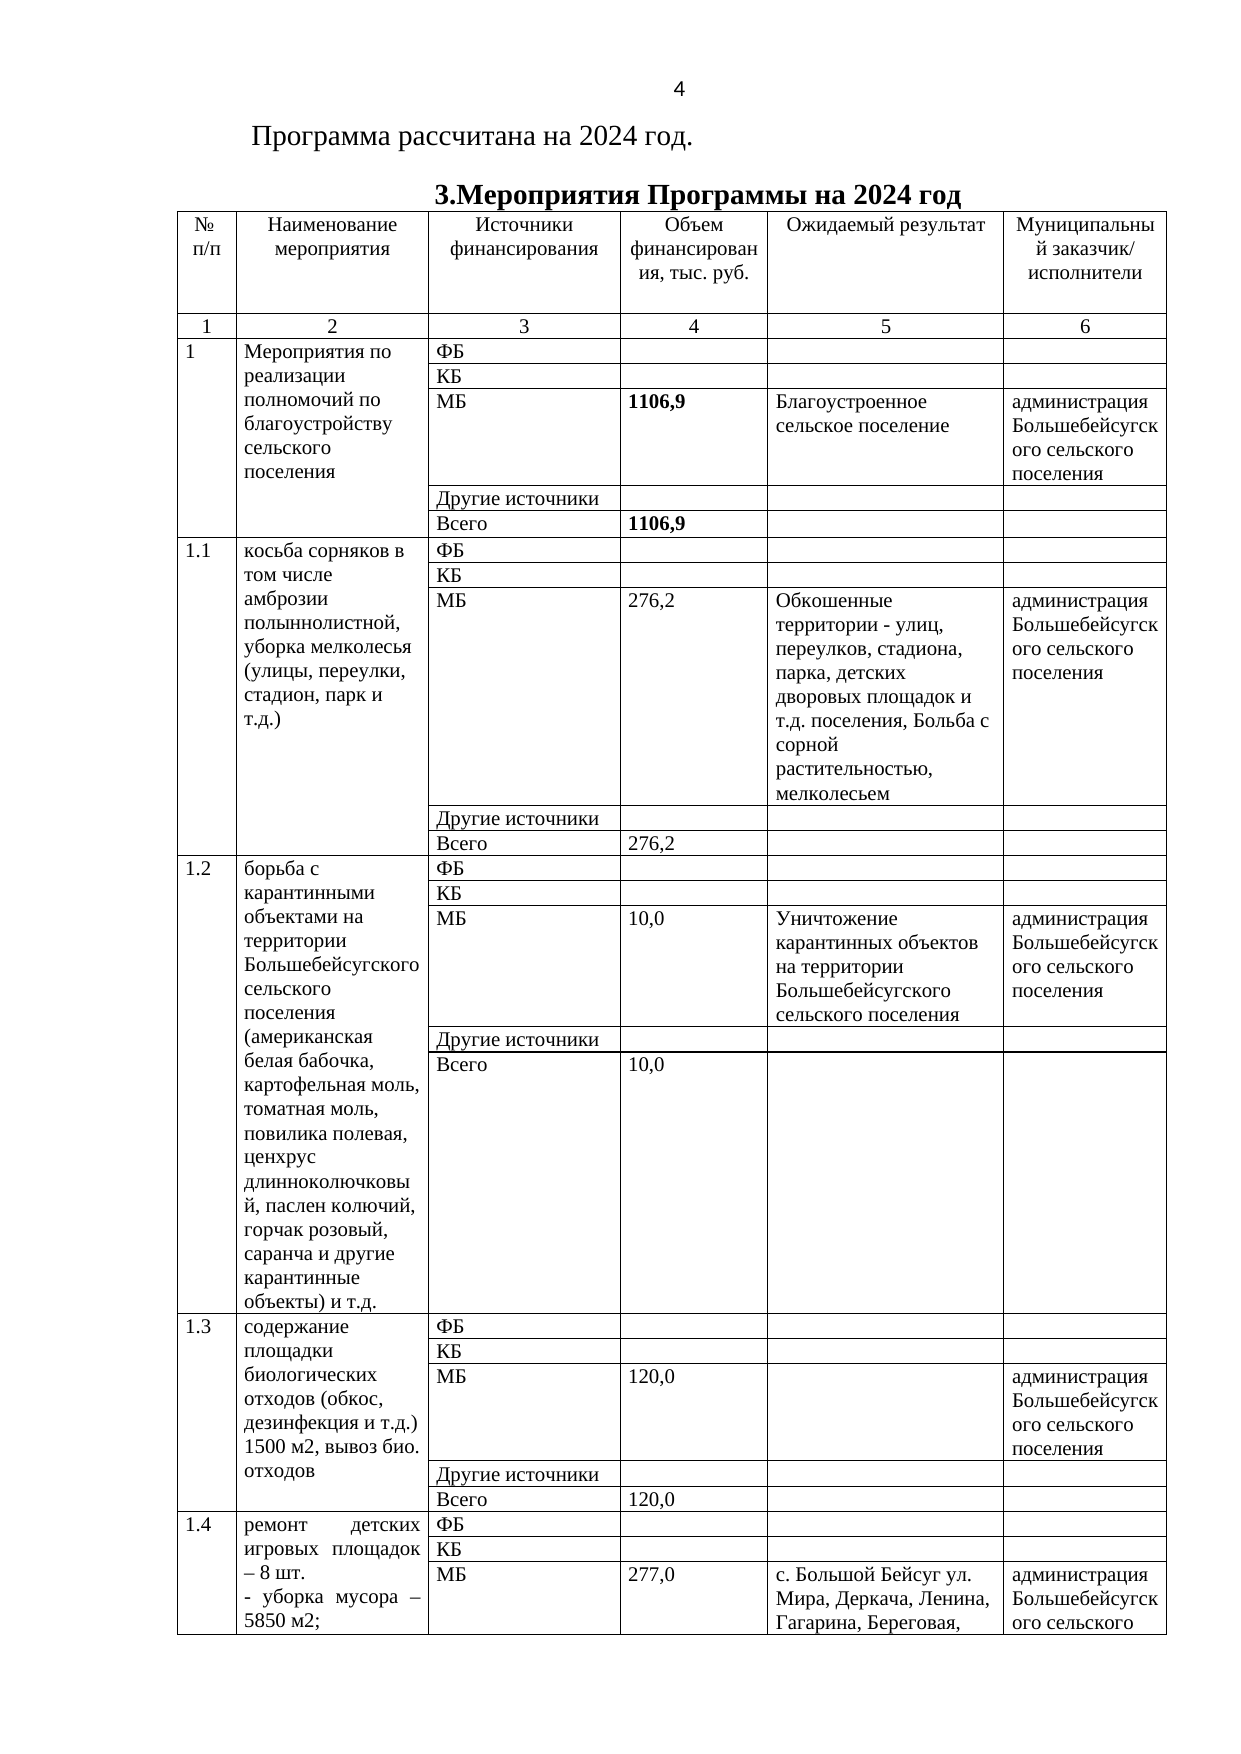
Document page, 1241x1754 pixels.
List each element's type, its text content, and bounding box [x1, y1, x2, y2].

table_cell 1106,9 [621, 511, 767, 537]
table_cell [1004, 1314, 1166, 1338]
table_cell [768, 1053, 1003, 1313]
table_cell Всего [429, 511, 620, 537]
table_cell содержание площадки биологических отходов (обкос, дезинфекция и т.д.) 1500 м2, вывоз био. отходов [237, 1314, 428, 1511]
table_header № п/п [178, 212, 236, 312]
table_cell ФБ [429, 1314, 620, 1338]
table_cell 1.3 [178, 1314, 236, 1511]
table_cell Обкошенные территории - улиц, переулков, стадиона, парка, детских дворовых площадок и т.д. поселения, Больба с сорной растительностью, мелколесьем [768, 588, 1003, 804]
table_cell [1004, 806, 1166, 829]
table_cell ФБ [429, 856, 620, 880]
table_cell [1004, 1537, 1166, 1561]
table_header Источники финансирования [429, 212, 620, 312]
table_cell [1004, 1461, 1166, 1486]
table_cell [621, 486, 767, 510]
table_cell Другие источники [429, 1027, 620, 1051]
table_cell МБ [429, 588, 620, 804]
table_cell КБ [429, 1339, 620, 1363]
table_cell 1106,9 [621, 389, 767, 485]
table_cell [768, 1512, 1003, 1536]
table_cell [1004, 486, 1166, 510]
table_cell 1 [178, 339, 236, 537]
table_cell Всего [429, 1053, 620, 1313]
table_cell [621, 1461, 767, 1486]
table_cell [768, 1487, 1003, 1511]
table_cell борьба с карантинными объектами на территории Большебейсугского сельского поселения (американская белая бабочка, картофельная моль, томатная моль, повилика полевая, ценхрус длинноколючковый, паслен колючий, горчак розовый, саранча и другие карантинные объекты) и т.д. [237, 856, 428, 1313]
table_cell администрация Большебейсугского сельского поселения [1004, 906, 1166, 1026]
table_cell ФБ [429, 1512, 620, 1536]
table_cell МБ [429, 906, 620, 1026]
table_cell [1004, 856, 1166, 880]
table_cell [1004, 563, 1166, 587]
table_cell [621, 1537, 767, 1561]
table_cell [1004, 1053, 1166, 1313]
table_cell [1004, 1027, 1166, 1051]
table_cell [621, 806, 767, 829]
table_cell [1004, 364, 1166, 388]
table_cell [768, 881, 1003, 905]
table_cell [768, 831, 1003, 855]
table_cell [1004, 538, 1166, 562]
table_cell [768, 1364, 1003, 1460]
table_cell Мероприятия по реализации полномочий по благоустройству сельского поселения [237, 339, 428, 537]
table_cell КБ [429, 364, 620, 388]
table_cell [768, 1314, 1003, 1338]
table_cell [768, 1027, 1003, 1051]
table_cell МБ [429, 389, 620, 485]
table_cell [621, 1512, 767, 1536]
table_cell [768, 364, 1003, 388]
table_cell [1004, 339, 1166, 363]
text 3.Мероприятия Программы на 2024 год [215, 177, 1181, 211]
table_cell 10,0 [621, 1053, 767, 1313]
table_header Объем финансирования, тыс. руб. [621, 212, 767, 312]
table_cell [621, 1339, 767, 1363]
table_cell 4 [621, 314, 767, 338]
table_cell Другие источники [429, 486, 620, 510]
table_cell [1004, 1339, 1166, 1363]
table_cell [768, 538, 1003, 562]
table_cell [1004, 881, 1166, 905]
table_cell 120,0 [621, 1364, 767, 1460]
table_cell [768, 1339, 1003, 1363]
table_cell [1004, 1487, 1166, 1511]
table_cell [621, 856, 767, 880]
table_cell 276,2 [621, 831, 767, 855]
table_cell [768, 511, 1003, 537]
table_cell [768, 1537, 1003, 1561]
table_cell 5 [768, 314, 1003, 338]
table_cell 277,0 [621, 1562, 767, 1634]
table_cell [621, 563, 767, 587]
table_cell [621, 538, 767, 562]
table_cell ФБ [429, 339, 620, 363]
table_cell 1 [178, 314, 236, 338]
table_cell администрация Большебейсугского сельского поселения [1004, 1364, 1166, 1460]
table_cell [768, 856, 1003, 880]
table_header Наименование мероприятия [237, 212, 428, 312]
table_cell КБ [429, 1537, 620, 1561]
table_cell КБ [429, 563, 620, 587]
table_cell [1004, 1562, 1166, 1634]
table_cell Благоустроенное сельское поселение [768, 389, 1003, 485]
table_cell [621, 1027, 767, 1051]
text Программа рассчитана на 2024 год. [177, 118, 1181, 152]
table_cell КБ [429, 881, 620, 905]
table_cell косьба сорняков в том числе амброзии полыннолистной, уборка мелколесья (улицы, переулки, стадион, парк и т.д.) [237, 538, 428, 855]
table_header Ожидаемый результат [768, 212, 1003, 312]
table_cell [621, 339, 767, 363]
table_cell Всего [429, 831, 620, 855]
table_cell [621, 1314, 767, 1338]
table_cell ремонт детских игровых площадок – 8 шт. - уборка мусора – 5850 м2; - ремонт, покраска – 60 м2; - покос – 5850м2; приобретение детского игрового оборудования с установкой и т.д. [237, 1512, 428, 1634]
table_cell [768, 1562, 1003, 1634]
table_cell Другие источники [429, 1461, 620, 1486]
table_cell [768, 486, 1003, 510]
table_cell ФБ [429, 538, 620, 562]
table_cell 3 [429, 314, 620, 338]
table_cell администрация Большебейсугского сельского поселения [1004, 389, 1166, 485]
table_cell МБ [429, 1562, 620, 1634]
table_cell 276,2 [621, 588, 767, 804]
table_cell администрация Большебейсугского сельского поселения [1004, 588, 1166, 804]
table_cell [621, 364, 767, 388]
table_cell [1004, 831, 1166, 855]
table_cell Уничтожение карантинных объектов на территории Большебейсугского сельского поселения [768, 906, 1003, 1026]
table_cell 1.4 [178, 1512, 236, 1634]
table_cell [768, 563, 1003, 587]
table_cell 10,0 [621, 906, 767, 1026]
table_cell 1.1 [178, 538, 236, 855]
table_cell [768, 1461, 1003, 1486]
table_cell МБ [429, 1364, 620, 1460]
table_header Муниципальный заказчик/ исполнители [1004, 212, 1166, 312]
table_cell 1.2 [178, 856, 236, 1313]
table_cell Всего [429, 1487, 620, 1511]
table_cell [768, 806, 1003, 829]
table_cell 2 [237, 314, 428, 338]
table_cell 6 [1004, 314, 1166, 338]
table_cell [768, 339, 1003, 363]
table_cell 120,0 [621, 1487, 767, 1511]
table_cell Другие источники [429, 806, 620, 829]
table_cell [621, 881, 767, 905]
table_cell [1004, 1512, 1166, 1536]
table_cell [1004, 511, 1166, 537]
